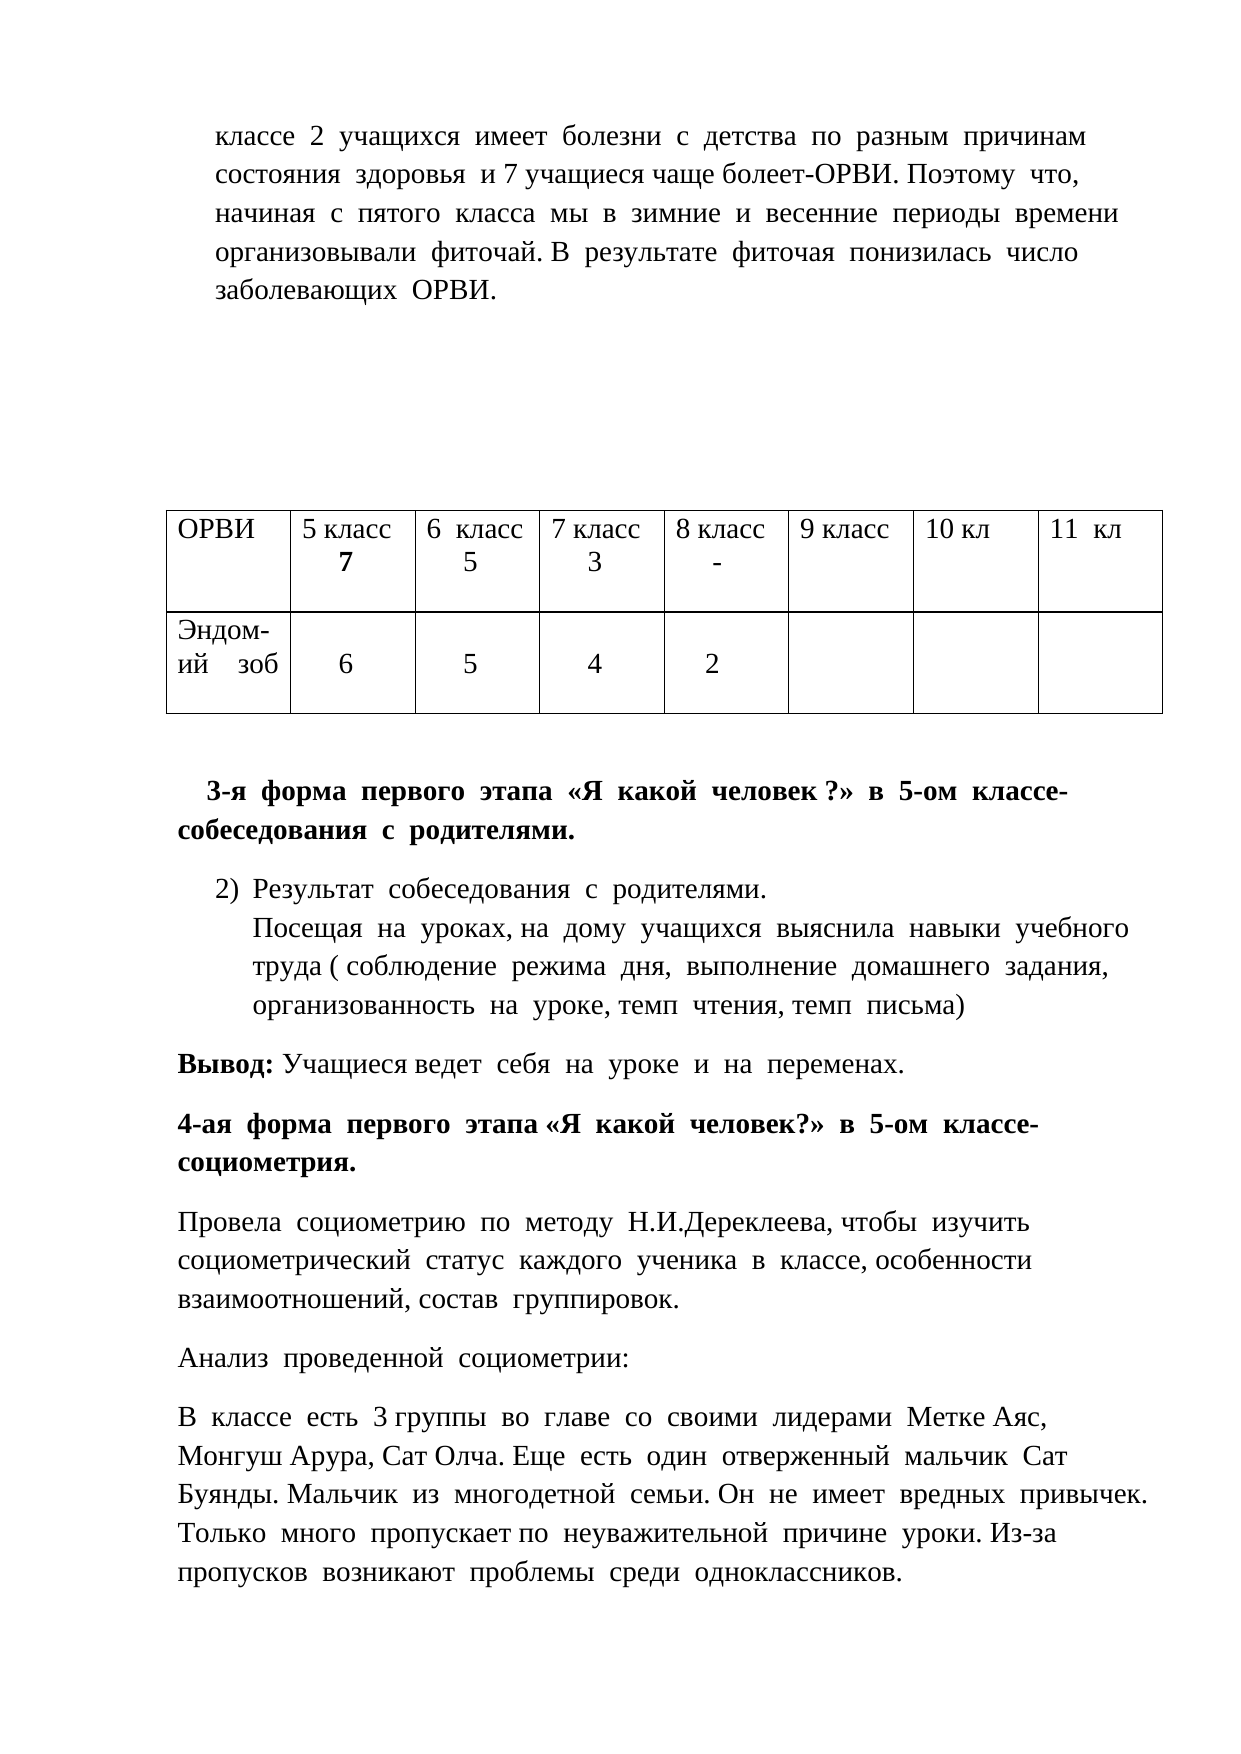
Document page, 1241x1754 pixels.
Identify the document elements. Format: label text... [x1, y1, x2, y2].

table_cell [789, 613, 913, 713]
table_header 8 класс - [665, 511, 788, 611]
table_cell 5 [416, 613, 539, 713]
text 4-ая форма первого этапа «Я какой человек?» в 5-ом классе-социометрия. [177, 1106, 1152, 1178]
table_cell [914, 613, 1038, 713]
table_cell 2 [665, 613, 788, 713]
table_cell Эндом-ий зоб [167, 613, 290, 713]
table_header 6 класс 5 [416, 511, 539, 611]
text Провела социометрию по методу Н.И.Дереклеева, чтобы изучить социометрический статус каждого ученика в классе, особенности взаимоотношений, состав группировок. [177, 1204, 1152, 1314]
table_header 11 кл [1039, 511, 1162, 611]
table_header 9 класс [789, 511, 913, 611]
text В классе есть 3 группы во главе со своими лидерами Метке Аяс, Монгуш Арура, Сат Олча. Еще есть один отверженный мальчик Сат Буянды. Мальчик из многодетной семьи. Он не имеет вредных привычек. Только много пропускает по неуважительной причине уроки. Из-за пропусков возникают проблемы среди одноклассников. [177, 1399, 1152, 1587]
table_header 10 кл [914, 511, 1038, 611]
text Анализ проведенной социометрии: [177, 1340, 1152, 1374]
table_cell 6 [291, 613, 415, 713]
table_header 5 класс 7 [291, 511, 415, 611]
list Результат собеседования с родителями. [215, 871, 1152, 905]
table_cell [1039, 613, 1162, 713]
table_header ОРВИ [167, 511, 290, 611]
table_header 7 класс 3 [540, 511, 664, 611]
table_cell 4 [540, 613, 664, 713]
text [215, 118, 1152, 306]
list Посещая на уроках, на дому учащихся выяснила навыки учебного труда ( соблюдение режима дня, выполнение домашнего задания, организованность на уроке, темп чтения, темп письма) [252, 910, 1152, 1021]
text 3-я форма первого этапа «Я какой человек ?» в 5-ом классе- собеседования с родителями. [177, 773, 1152, 846]
text Вывод: Учащиеся ведет себя на уроке и на переменах. [177, 1046, 1152, 1080]
